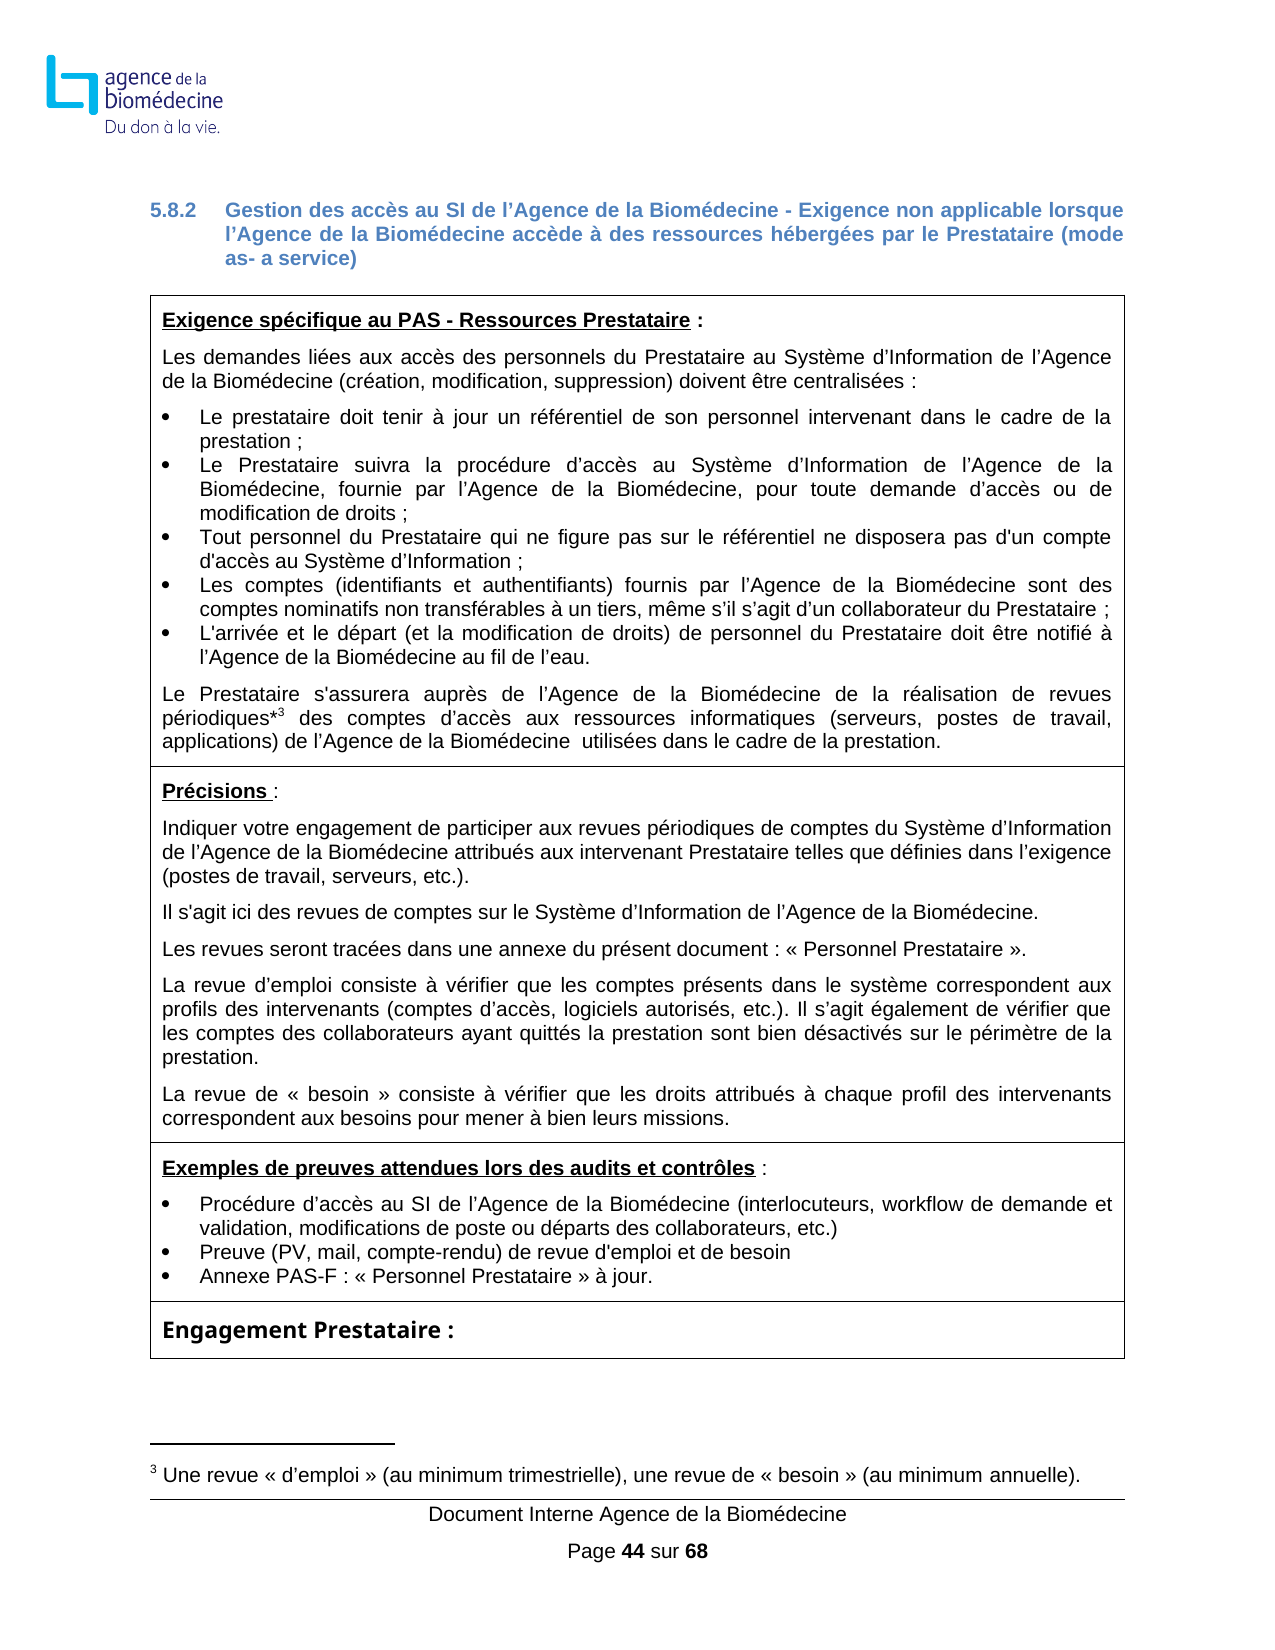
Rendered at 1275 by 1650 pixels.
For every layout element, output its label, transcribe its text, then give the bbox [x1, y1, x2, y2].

table_header Exigence spécifique au PAS - Ressources Prestataire : Les demandes liées aux accès des personnels du Prestataire au Système d’Information de l’Agence de la Biomédecine (création, modification, suppression) doivent être centralisées : Le prestataire doit tenir à jour un référentiel de son personnel intervenant dans le cadre de la prestation ; Le Prestataire suivra la procédure d’accès au Système d’Information de l’Agence de la Biomédecine, fournie par l’Agence de la Biomédecine, pour toute demande d’accès ou de modification de droits ; Tout personnel du Prestataire qui ne figure pas sur le référentiel ne disposera pas d'un compte d'accès au Système d’Information ; Les comptes (identifiants et authentifiants) fournis par l’Agence de la Biomédecine sont des comptes nominatifs non transférables à un tiers, même s’il s’agit d’un collaborateur du Prestataire ; L'arrivée et le départ (et la modification de droits) de personnel du Prestataire doit être notifié à l’Agence de la Biomédecine au fil de l’eau. Le Prestataire s'assurera auprès de l’Agence de la Biomédecine de la réalisation de revues périodiques* des comptes d’accès aux ressources informatiques (serveurs, postes de travail, applications) de l’Agence de la Biomédecine utilisées dans le cadre de la prestation. [151, 296, 1124, 766]
table_cell Exemples de preuves attendues lors des audits et contrôles : Procédure d’accès au SI de l’Agence de la Biomédecine (interlocuteurs, workflow de demande et validation, modifications de poste ou départs des collaborateurs, etc.) Preuve (PV, mail, compte-rendu) de revue d'emploi et de besoin Annexe PAS-F : « Personnel Prestataire » à jour. [151, 1143, 1124, 1301]
picture [17, 27, 253, 173]
subtitle Gestion des accès au SI de l’Agence de la Biomédecine - Exigence non applicable lorsque l’Agence de la Biomédecine accède à des ressources hébergées par le Prestataire (mode as- a service) [150, 198, 1125, 269]
table_cell Précisions : Indiquer votre engagement de participer aux revues périodiques de comptes du Système d’Information de l’Agence de la Biomédecine attribués aux intervenant Prestataire telles que définies dans l’exigence (postes de travail, serveurs, etc.). Il s'agit ici des revues de comptes sur le Système d’Information de l’Agence de la Biomédecine. Les revues seront tracées dans une annexe du présent document : « Personnel Prestataire ». La revue d’emploi consiste à vérifier que les comptes présents dans le système correspondent aux profils des intervenants (comptes d’accès, logiciels autorisés, etc.). Il s’agit également de vérifier que les comptes des collaborateurs ayant quittés la prestation sont bien désactivés sur le périmètre de la prestation. La revue de « besoin » consiste à vérifier que les droits attribués à chaque profil des intervenants correspondent aux besoins pour mener à bien leurs missions. [151, 767, 1124, 1142]
table_cell Engagement Prestataire : [151, 1302, 1124, 1358]
